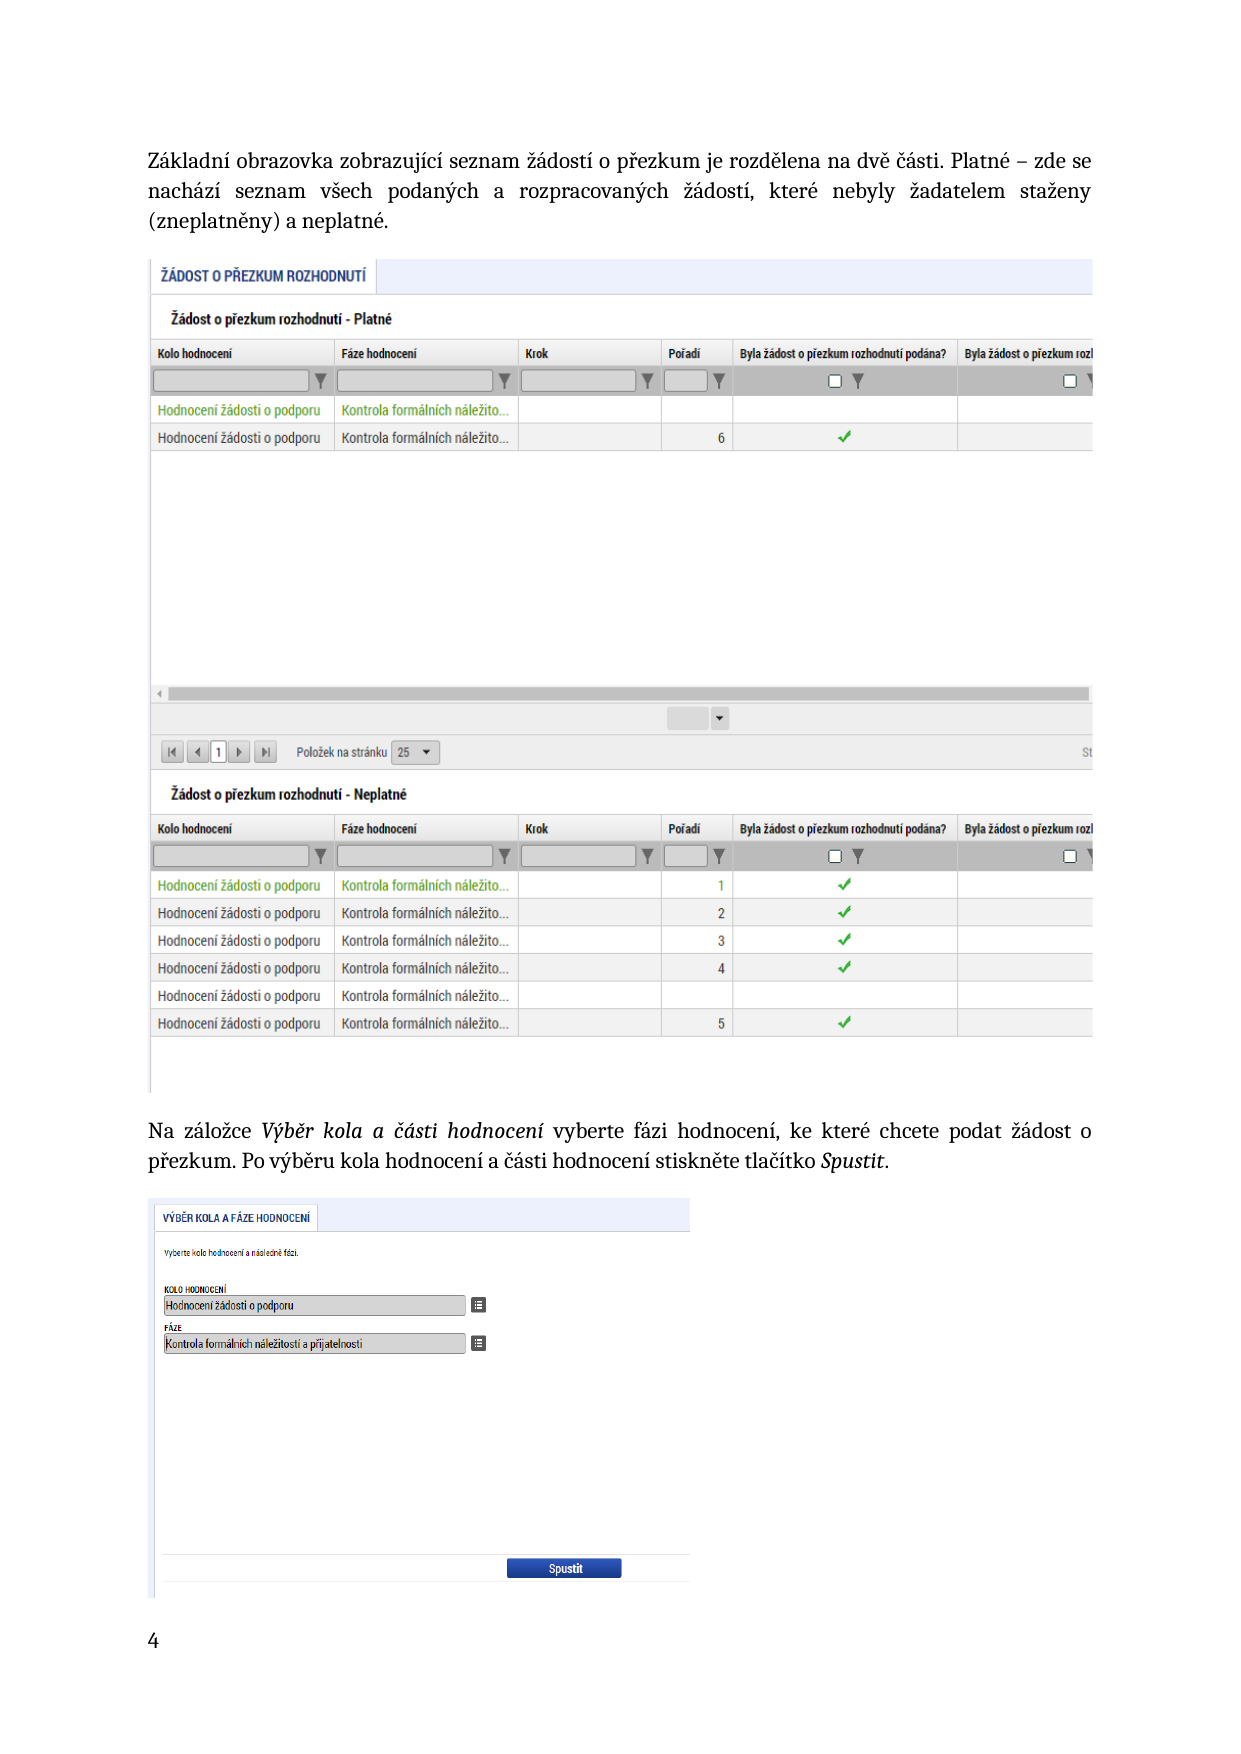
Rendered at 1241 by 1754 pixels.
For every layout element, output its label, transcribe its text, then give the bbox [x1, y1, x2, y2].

text Na záložce Výběr kola a části hodnocení vyberte fázi hodnocení, ke které chcete podat žádost o přezkum. Po výběru kola hodnocení a části hodnocení stiskněte tlačítko Spustit. [148, 1117, 1093, 1174]
picture [147, 1198, 690, 1598]
picture [147, 259, 1093, 1093]
text Základní obrazovka zobrazující seznam žádostí o přezkum je rozdělena na dvě části. Platné – zde se nachází seznam všech podaných a rozpracovaných žádostí, které nebyly žadatelem staženy (zneplatněny) a neplatné. [148, 148, 1093, 234]
